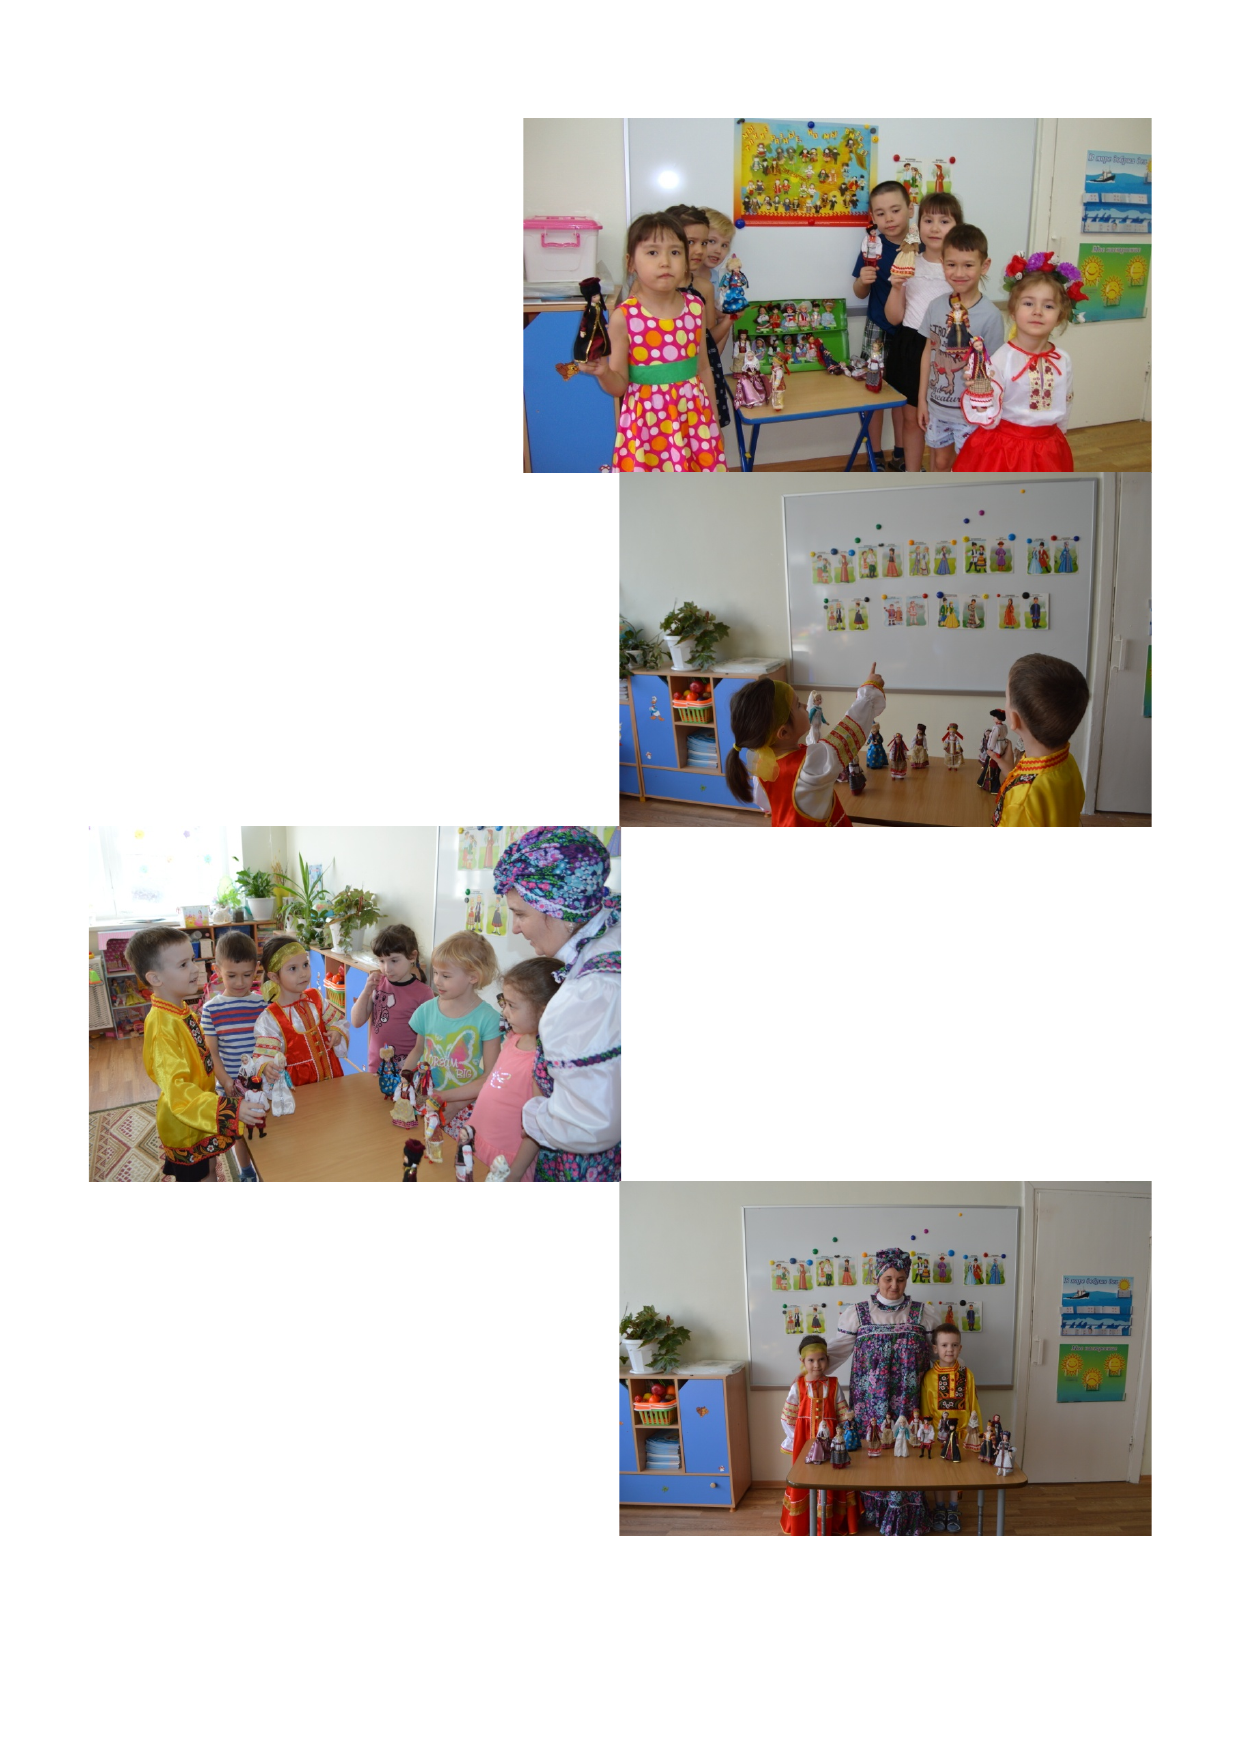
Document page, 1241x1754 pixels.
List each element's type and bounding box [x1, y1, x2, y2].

picture [88, 118, 1152, 1536]
